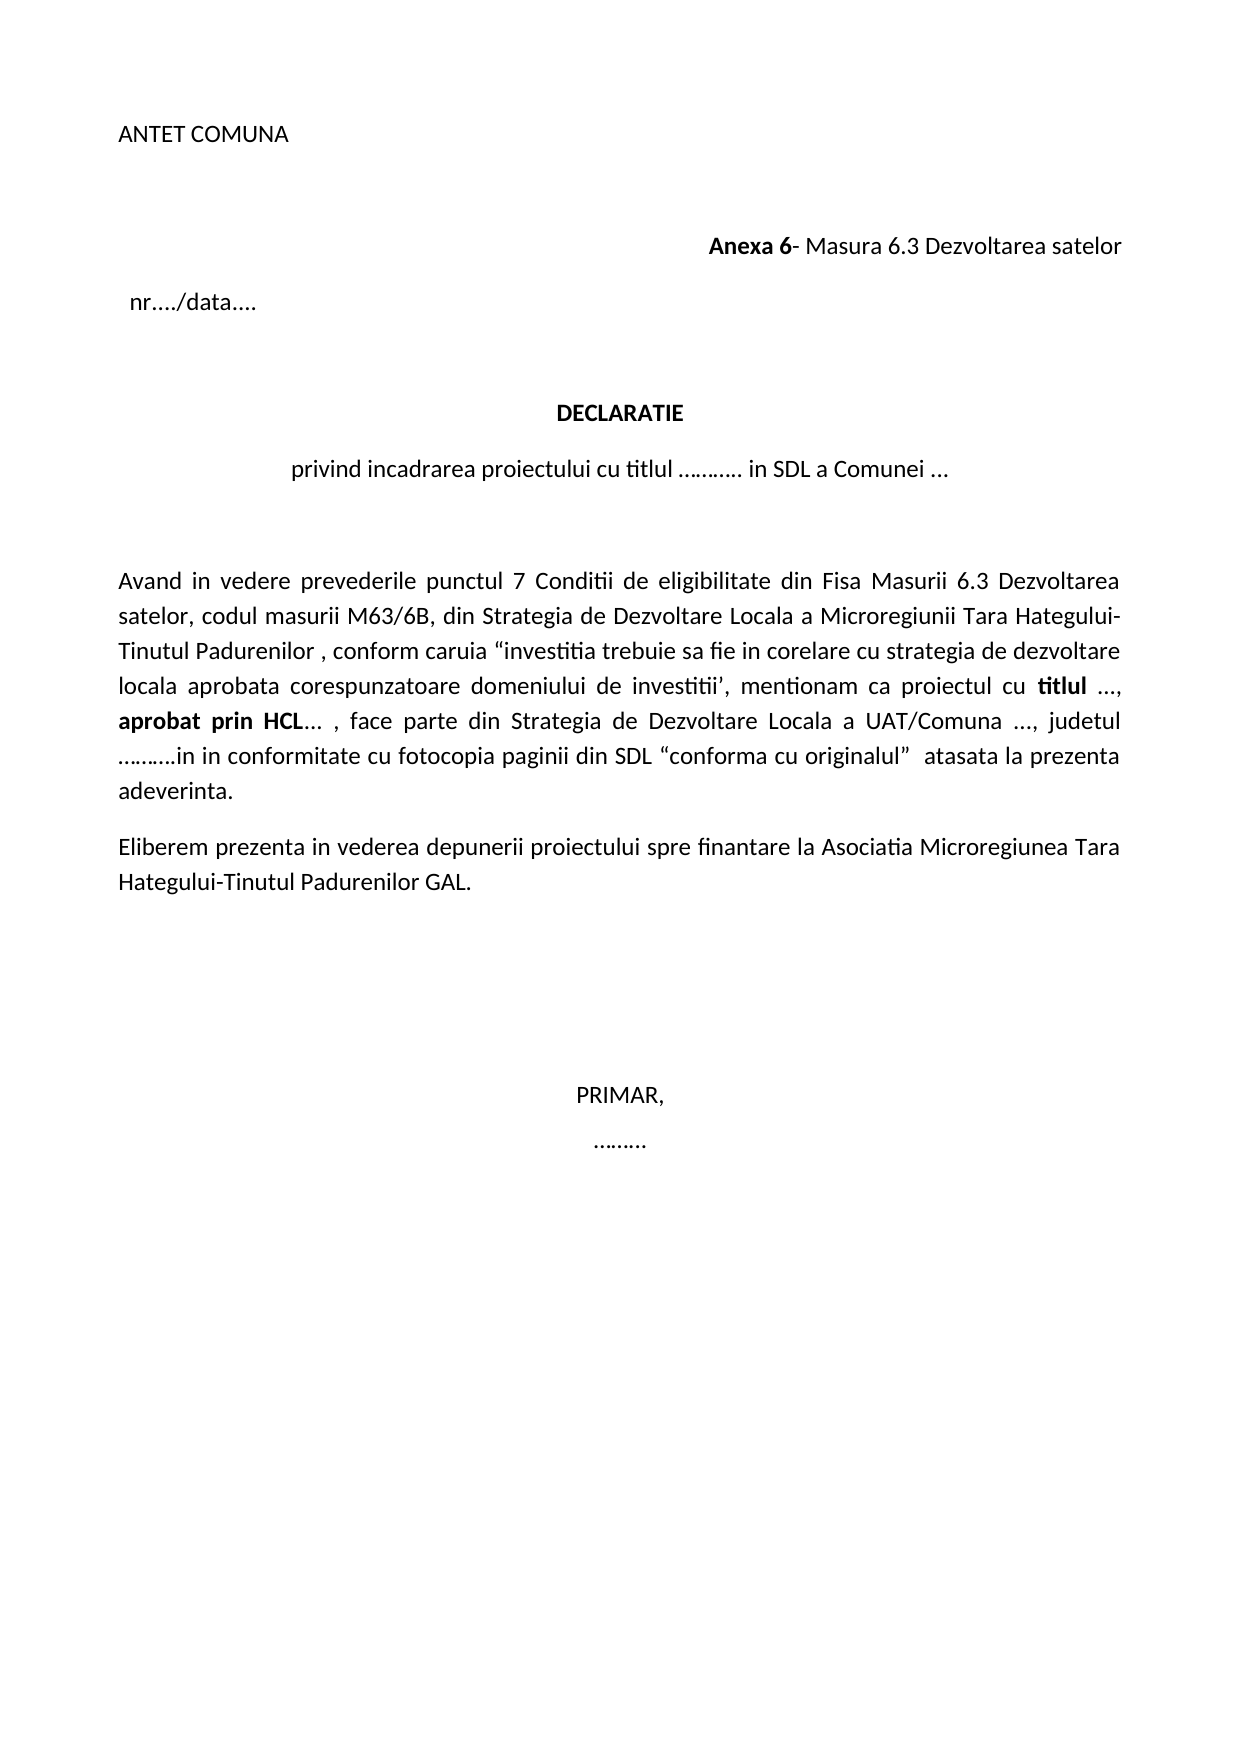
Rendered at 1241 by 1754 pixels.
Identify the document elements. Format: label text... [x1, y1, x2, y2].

text ……... [118, 1124, 1122, 1155]
text Eliberem prezenta in vederea depunerii proiectului spre finantare la Asociatia Microregiunea Tara Hategului-Tinutul Padurenilor GAL. [118, 831, 1122, 896]
text ANTET COMUNA [118, 118, 1122, 149]
text privind incadrarea proiectului cu titlul ……….. in SDL a Comunei ... [118, 453, 1122, 484]
text DECLARATIE [118, 397, 1122, 428]
text nr..../data.... [118, 286, 1122, 316]
text Anexa 6- Masura 6.3 Dezvoltarea satelor [118, 230, 1122, 260]
text PRIMAR, [118, 1079, 1122, 1109]
text Avand in vedere prevederile punctul 7 Conditii de eligibilitate din Fisa Masurii 6.3 Dezvoltarea satelor, codul masurii M63/6B, din Strategia de Dezvoltare Locala a Microregiunii Tara Hategului-Tinutul Padurenilor , conform caruia “investitia trebuie sa fie in corelare cu strategia de dezvoltare locala aprobata corespunzatoare domeniului de investitii’, mentionam ca proiectul cu titlul ..., aprobat prin HCL... , face parte din Strategia de Dezvoltare Locala a UAT/Comuna ..., judetul ……….in in conformitate cu fotocopia paginii din SDL “conforma cu originalul” atasata la prezenta adeverinta. [118, 565, 1122, 805]
